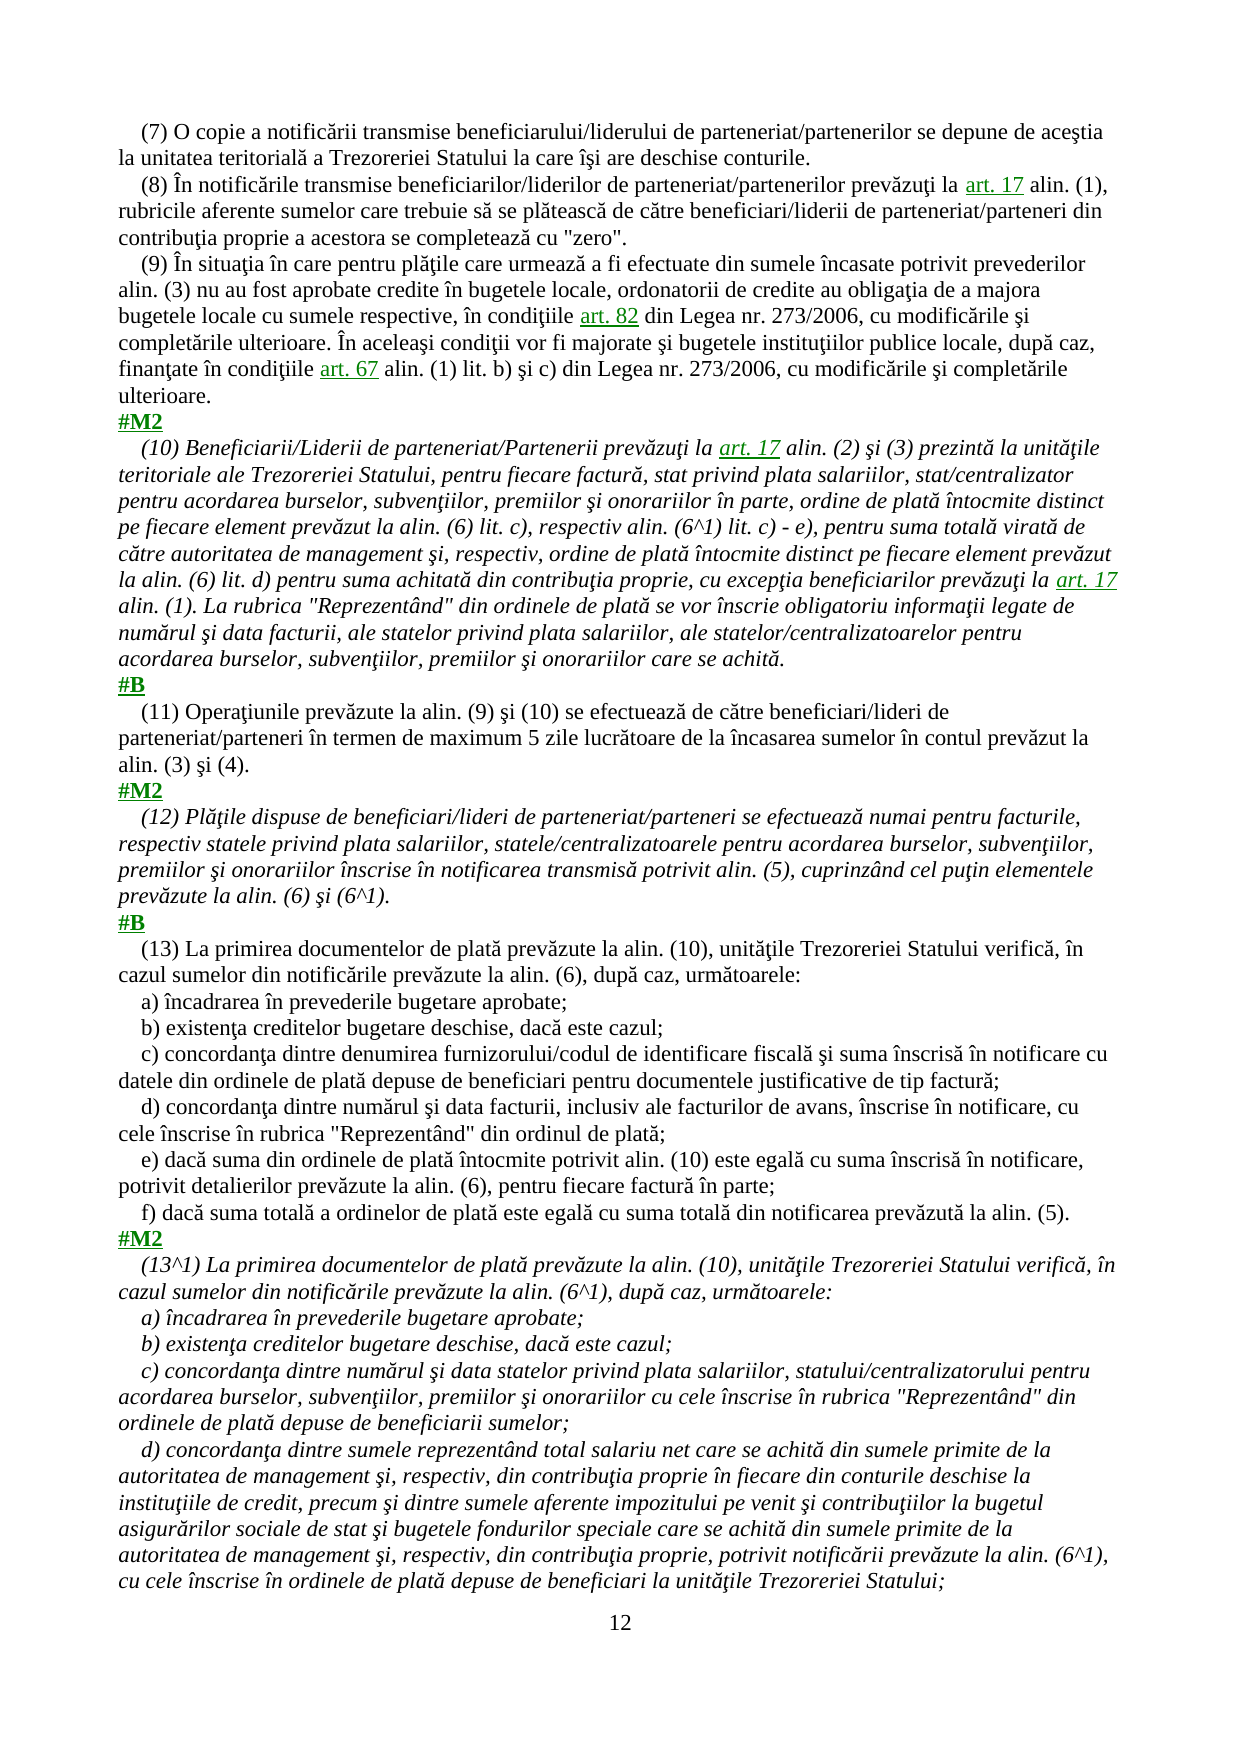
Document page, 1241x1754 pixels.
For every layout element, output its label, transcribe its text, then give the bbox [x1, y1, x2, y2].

text (11) Operaţiunile prevăzute la alin. (9) şi (10) se efectuează de către beneficiari/lideri de parteneriat/parteneri în termen de maximum 5 zile lucrătoare de la încasarea sumelor în contul prevăzut la alin. (3) şi (4). [118, 698, 1122, 777]
text (8) În notificările transmise beneficiarilor/liderilor de parteneriat/partenerilor prevăzuţi la art. 17 alin. (1), rubricile aferente sumelor care trebuie să se plătească de către beneficiari/liderii de parteneriat/parteneri din contribuţia proprie a acestora se completează cu "zero". [118, 171, 1122, 250]
text (9) În situaţia în care pentru plăţile care urmează a fi efectuate din sumele încasate potrivit prevederilor alin. (3) nu au fost aprobate credite în bugetele locale, ordonatorii de credite au obligaţia de a majora bugetele locale cu sumele respective, în condiţiile art. 82 din Legea nr. 273/2006, cu modificările şi completările ulterioare. În aceleaşi condiţii vor fi majorate şi bugetele instituţiilor publice locale, după caz, finanţate în condiţiile art. 67 alin. (1) lit. b) şi c) din Legea nr. 273/2006, cu modificările şi completările ulterioare. [118, 250, 1122, 408]
text c) concordanţa dintre numărul şi data statelor privind plata salariilor, statului/centralizatorului pentru acordarea burselor, subvenţiilor, premiilor şi onorariilor cu cele înscrise în rubrica "Reprezentând" din ordinele de plată depuse de beneficiarii sumelor; [118, 1357, 1122, 1436]
text (7) O copie a notificării transmise beneficiarului/liderului de parteneriat/partenerilor se depune de aceştia la unitatea teritorială a Trezoreriei Statului la care îşi are deschise conturile. [118, 118, 1122, 171]
text #B [118, 672, 1122, 698]
text c) concordanţa dintre denumirea furnizorului/codul de identificare fiscală şi suma înscrisă în notificare cu datele din ordinele de plată depuse de beneficiari pentru documentele justificative de tip factură; [118, 1041, 1122, 1093]
text b) existenţa creditelor bugetare deschise, dacă este cazul; [118, 1330, 1122, 1357]
text #M2 [118, 777, 1122, 803]
text #B [118, 909, 1122, 935]
text d) concordanţa dintre sumele reprezentând total salariu net care se achită din sumele primite de la autoritatea de management şi, respectiv, din contribuţia proprie în fiecare din conturile deschise la instituţiile de credit, precum şi dintre sumele aferente impozitului pe venit şi contribuţiilor la bugetul asigurărilor sociale de stat şi bugetele fondurilor speciale care se achită din sumele primite de la autoritatea de management şi, respectiv, din contribuţia proprie, potrivit notificării prevăzute la alin. (6^1), cu cele înscrise în ordinele de plată depuse de beneficiari la unităţile Trezoreriei Statului; [118, 1436, 1122, 1594]
text b) existenţa creditelor bugetare deschise, dacă este cazul; [118, 1014, 1122, 1041]
text (10) Beneficiarii/Liderii de parteneriat/Partenerii prevăzuţi la art. 17 alin. (2) şi (3) prezintă la unităţile teritoriale ale Trezoreriei Statului, pentru fiecare factură, stat privind plata salariilor, stat/centralizator pentru acordarea burselor, subvenţiilor, premiilor şi onorariilor în parte, ordine de plată întocmite distinct pe fiecare element prevăzut la alin. (6) lit. c), respectiv alin. (6^1) lit. c) - e), pentru suma totală virată de către autoritatea de management şi, respectiv, ordine de plată întocmite distinct pe fiecare element prevăzut la alin. (6) lit. d) pentru suma achitată din contribuţia proprie, cu excepţia beneficiarilor prevăzuţi la art. 17 alin. (1). La rubrica "Reprezentând" din ordinele de plată se vor înscrie obligatoriu informaţii legate de numărul şi data facturii, ale statelor privind plata salariilor, ale statelor/centralizatoarelor pentru acordarea burselor, subvenţiilor, premiilor şi onorariilor care se achită. [118, 434, 1122, 672]
text (12) Plăţile dispuse de beneficiari/lideri de parteneriat/parteneri se efectuează numai pentru facturile, respectiv statele privind plata salariilor, statele/centralizatoarele pentru acordarea burselor, subvenţiilor, premiilor şi onorariilor înscrise în notificarea transmisă potrivit alin. (5), cuprinzând cel puţin elementele prevăzute la alin. (6) şi (6^1). [118, 803, 1122, 909]
text a) încadrarea în prevederile bugetare aprobate; [118, 1304, 1122, 1330]
text d) concordanţa dintre numărul şi data facturii, inclusiv ale facturilor de avans, înscrise în notificare, cu cele înscrise în rubrica "Reprezentând" din ordinul de plată; [118, 1093, 1122, 1146]
text a) încadrarea în prevederile bugetare aprobate; [118, 988, 1122, 1014]
text f) dacă suma totală a ordinelor de plată este egală cu suma totală din notificarea prevăzută la alin. (5). [118, 1199, 1122, 1225]
text #M2 [118, 1225, 1122, 1251]
text (13) La primirea documentelor de plată prevăzute la alin. (10), unităţile Trezoreriei Statului verifică, în cazul sumelor din notificările prevăzute la alin. (6), după caz, următoarele: [118, 935, 1122, 988]
text (13^1) La primirea documentelor de plată prevăzute la alin. (10), unităţile Trezoreriei Statului verifică, în cazul sumelor din notificările prevăzute la alin. (6^1), după caz, următoarele: [118, 1251, 1122, 1304]
text e) dacă suma din ordinele de plată întocmite potrivit alin. (10) este egală cu suma înscrisă în notificare, potrivit detalierilor prevăzute la alin. (6), pentru fiecare factură în parte; [118, 1146, 1122, 1199]
text #M2 [118, 408, 1122, 434]
